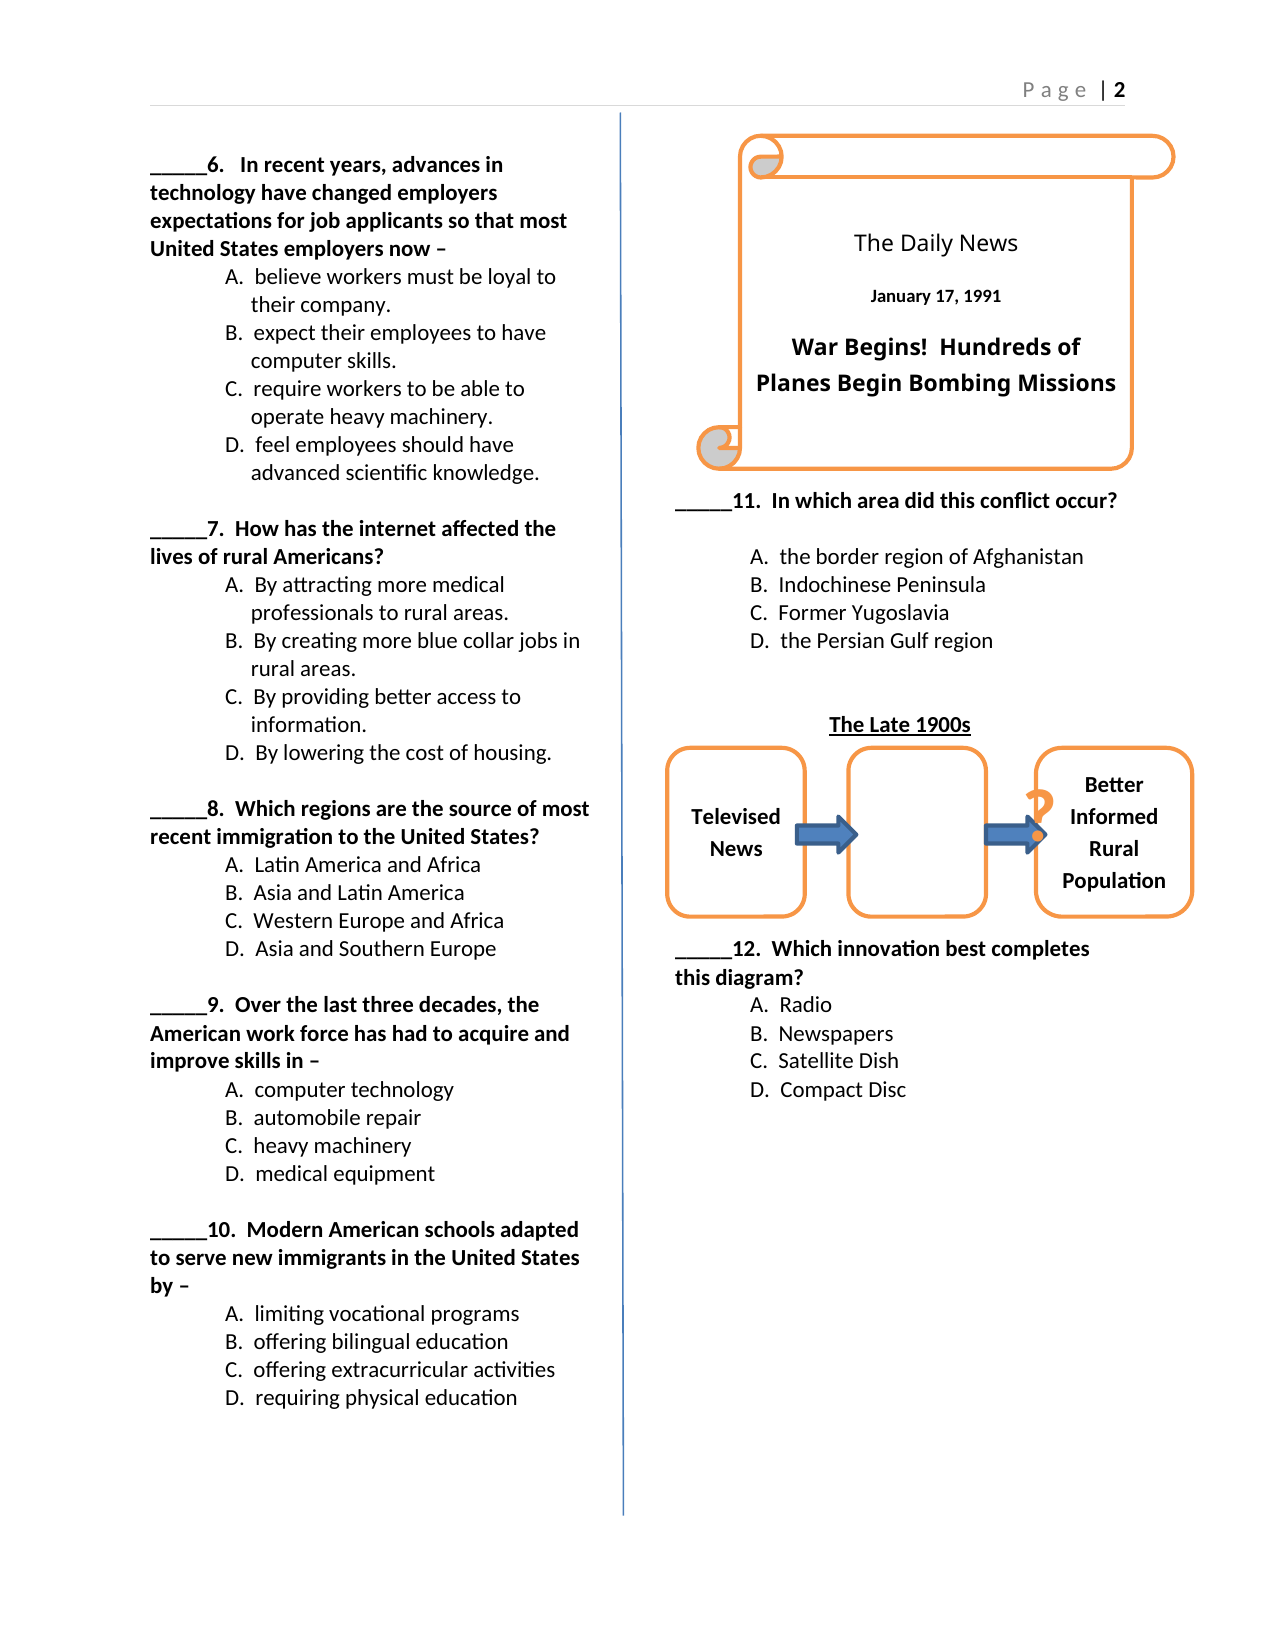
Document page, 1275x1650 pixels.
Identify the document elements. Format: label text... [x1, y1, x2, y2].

text D. feel employees should have [150, 430, 600, 458]
text B. Indochinese Peninsula [675, 570, 1125, 598]
text B. By creating more blue collar jobs in [150, 626, 600, 654]
text B. automobile repair [150, 1103, 600, 1131]
text B. Newspapers [675, 1019, 1125, 1047]
text A. believe workers must be loyal to [150, 262, 600, 290]
text D. requiring physical education [150, 1383, 600, 1411]
text C. Satellite Dish [675, 1047, 1125, 1075]
text D. the Persian Gulf region [675, 626, 1125, 654]
text C. require workers to be able to [150, 374, 600, 402]
text A. the border region of Afghanistan [675, 542, 1125, 570]
text C. Former Yugoslavia [675, 598, 1125, 626]
text _____12. Which innovation best completes this diagram? [675, 934, 1125, 991]
text computer skills. [150, 346, 600, 374]
text A. By attracting more medical [150, 570, 600, 598]
text D. medical equipment [150, 1159, 600, 1187]
text B. offering bilingual education [150, 1327, 600, 1355]
text C. heavy machinery [150, 1131, 600, 1159]
text A. Radio [675, 991, 1125, 1019]
text B. expect their employees to have [150, 318, 600, 346]
text their company. [150, 290, 600, 318]
text _____6. In recent years, advances in technology have changed employers expectations for job applicants so that most United States employers now – [150, 150, 600, 262]
text _____7. How has the internet affected the lives of rural Americans? [150, 514, 600, 570]
text information. [150, 710, 600, 738]
text operate heavy machinery. [150, 402, 600, 430]
text A. limiting vocational programs [150, 1299, 600, 1327]
text D. Compact Disc [675, 1075, 1125, 1103]
text advanced scientific knowledge. [150, 458, 600, 486]
text rural areas. [150, 654, 600, 682]
text _____10. Modern American schools adapted to serve new immigrants in the United States by – [150, 1215, 600, 1299]
text D. By lowering the cost of housing. [150, 738, 600, 766]
text A. Latin America and Africa [150, 851, 600, 878]
text B. Asia and Latin America [150, 878, 600, 907]
text D. Asia and Southern Europe [150, 934, 600, 963]
text C. offering extracurricular activities [150, 1355, 600, 1383]
text _____11. In which area did this conflict occur? [675, 486, 1125, 514]
text _____9. Over the last three decades, the American work force has had to acquire and improve skills in – [150, 991, 600, 1075]
text A. computer technology [150, 1075, 600, 1103]
text The Late 1900s [675, 710, 1125, 738]
text _____8. Which regions are the source of most recent immigration to the United States? [150, 794, 600, 851]
text C. Western Europe and Africa [150, 907, 600, 934]
text professionals to rural areas. [150, 598, 600, 626]
text C. By providing better access to [150, 682, 600, 710]
